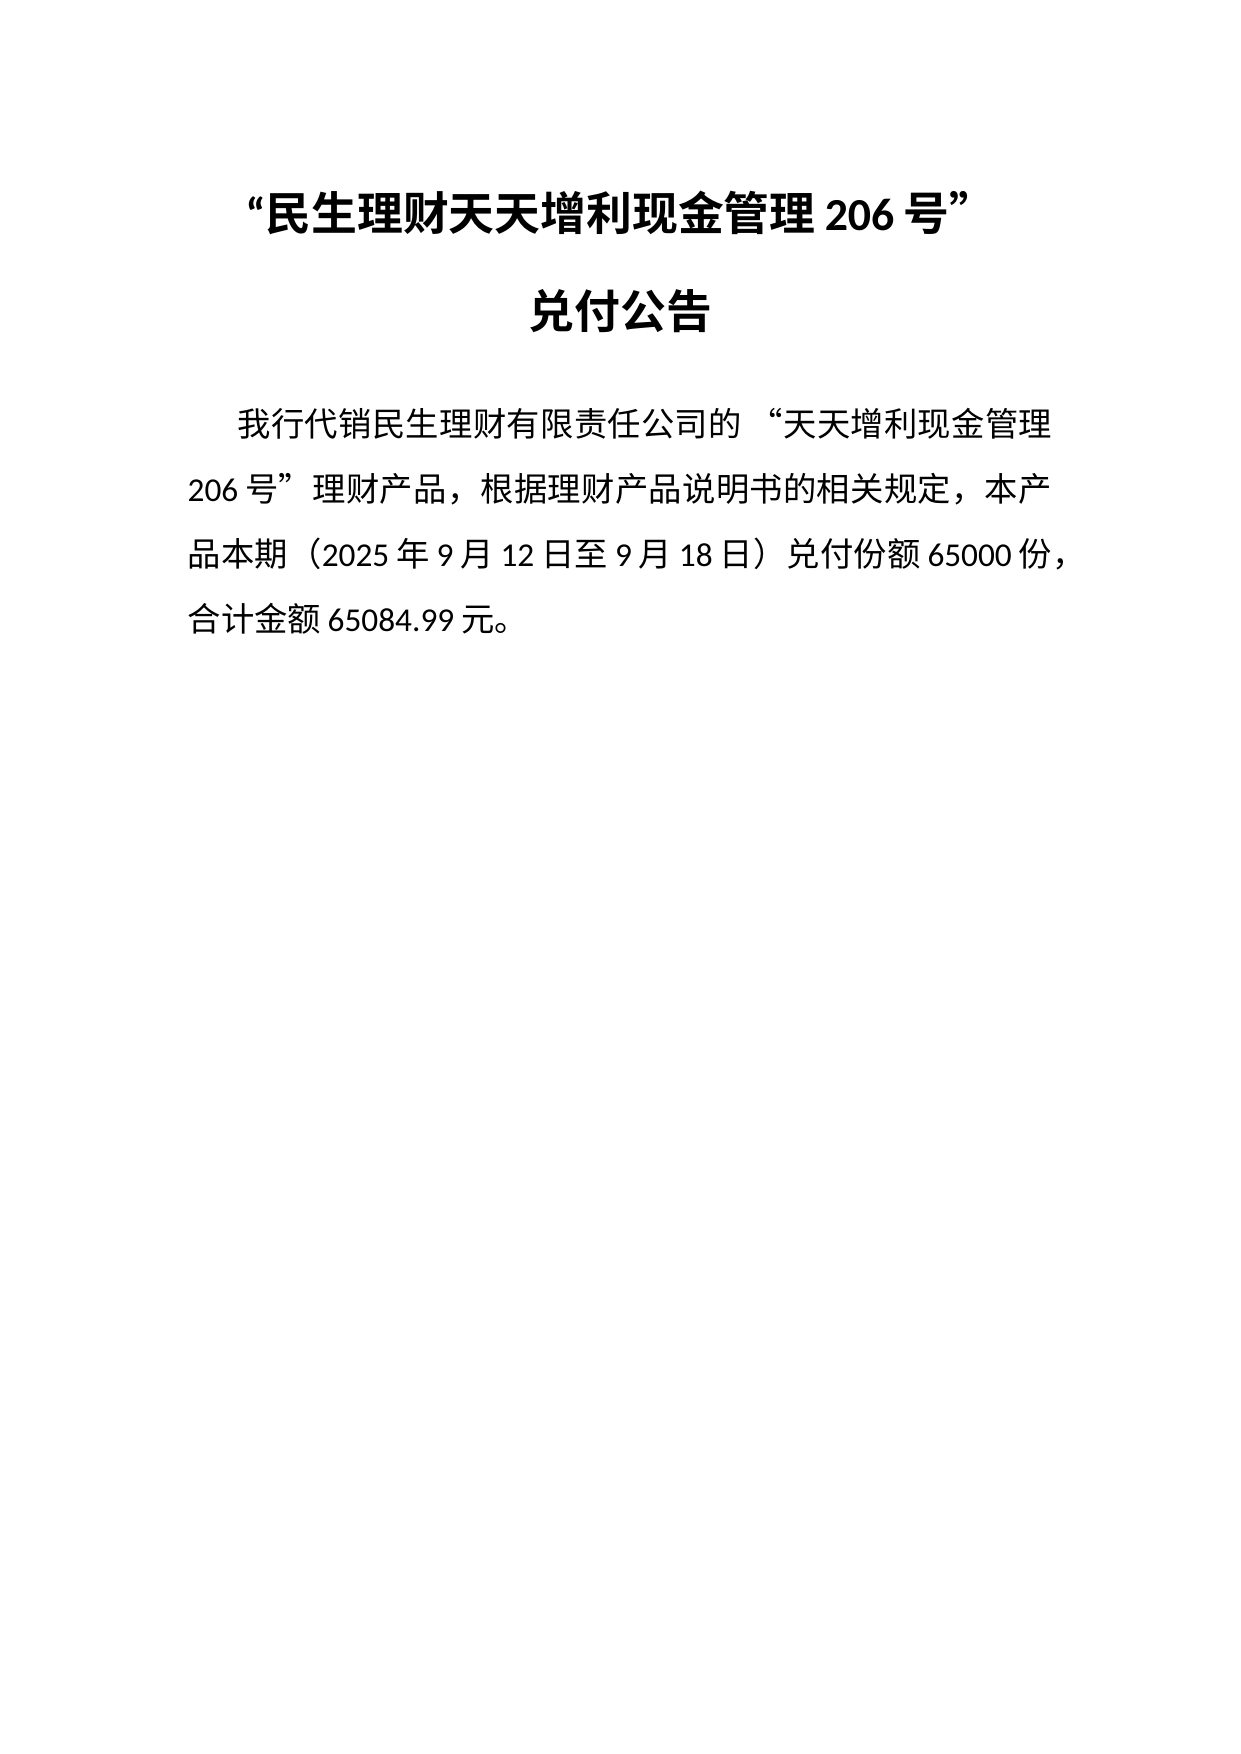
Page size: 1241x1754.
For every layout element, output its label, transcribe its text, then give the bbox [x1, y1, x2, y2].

text 兑付公告 [187, 259, 1053, 357]
text “民生理财天天增利现金管理206号” [187, 162, 1053, 259]
text 我行代销民生理财有限责任公司的 “天天增利现金管理206号”理财产品，根据理财产品说明书的相关规定，本产品本期（2025年9月12日至9月18日）兑付份额65000份，合计金额65084.99元。 [187, 389, 1053, 649]
